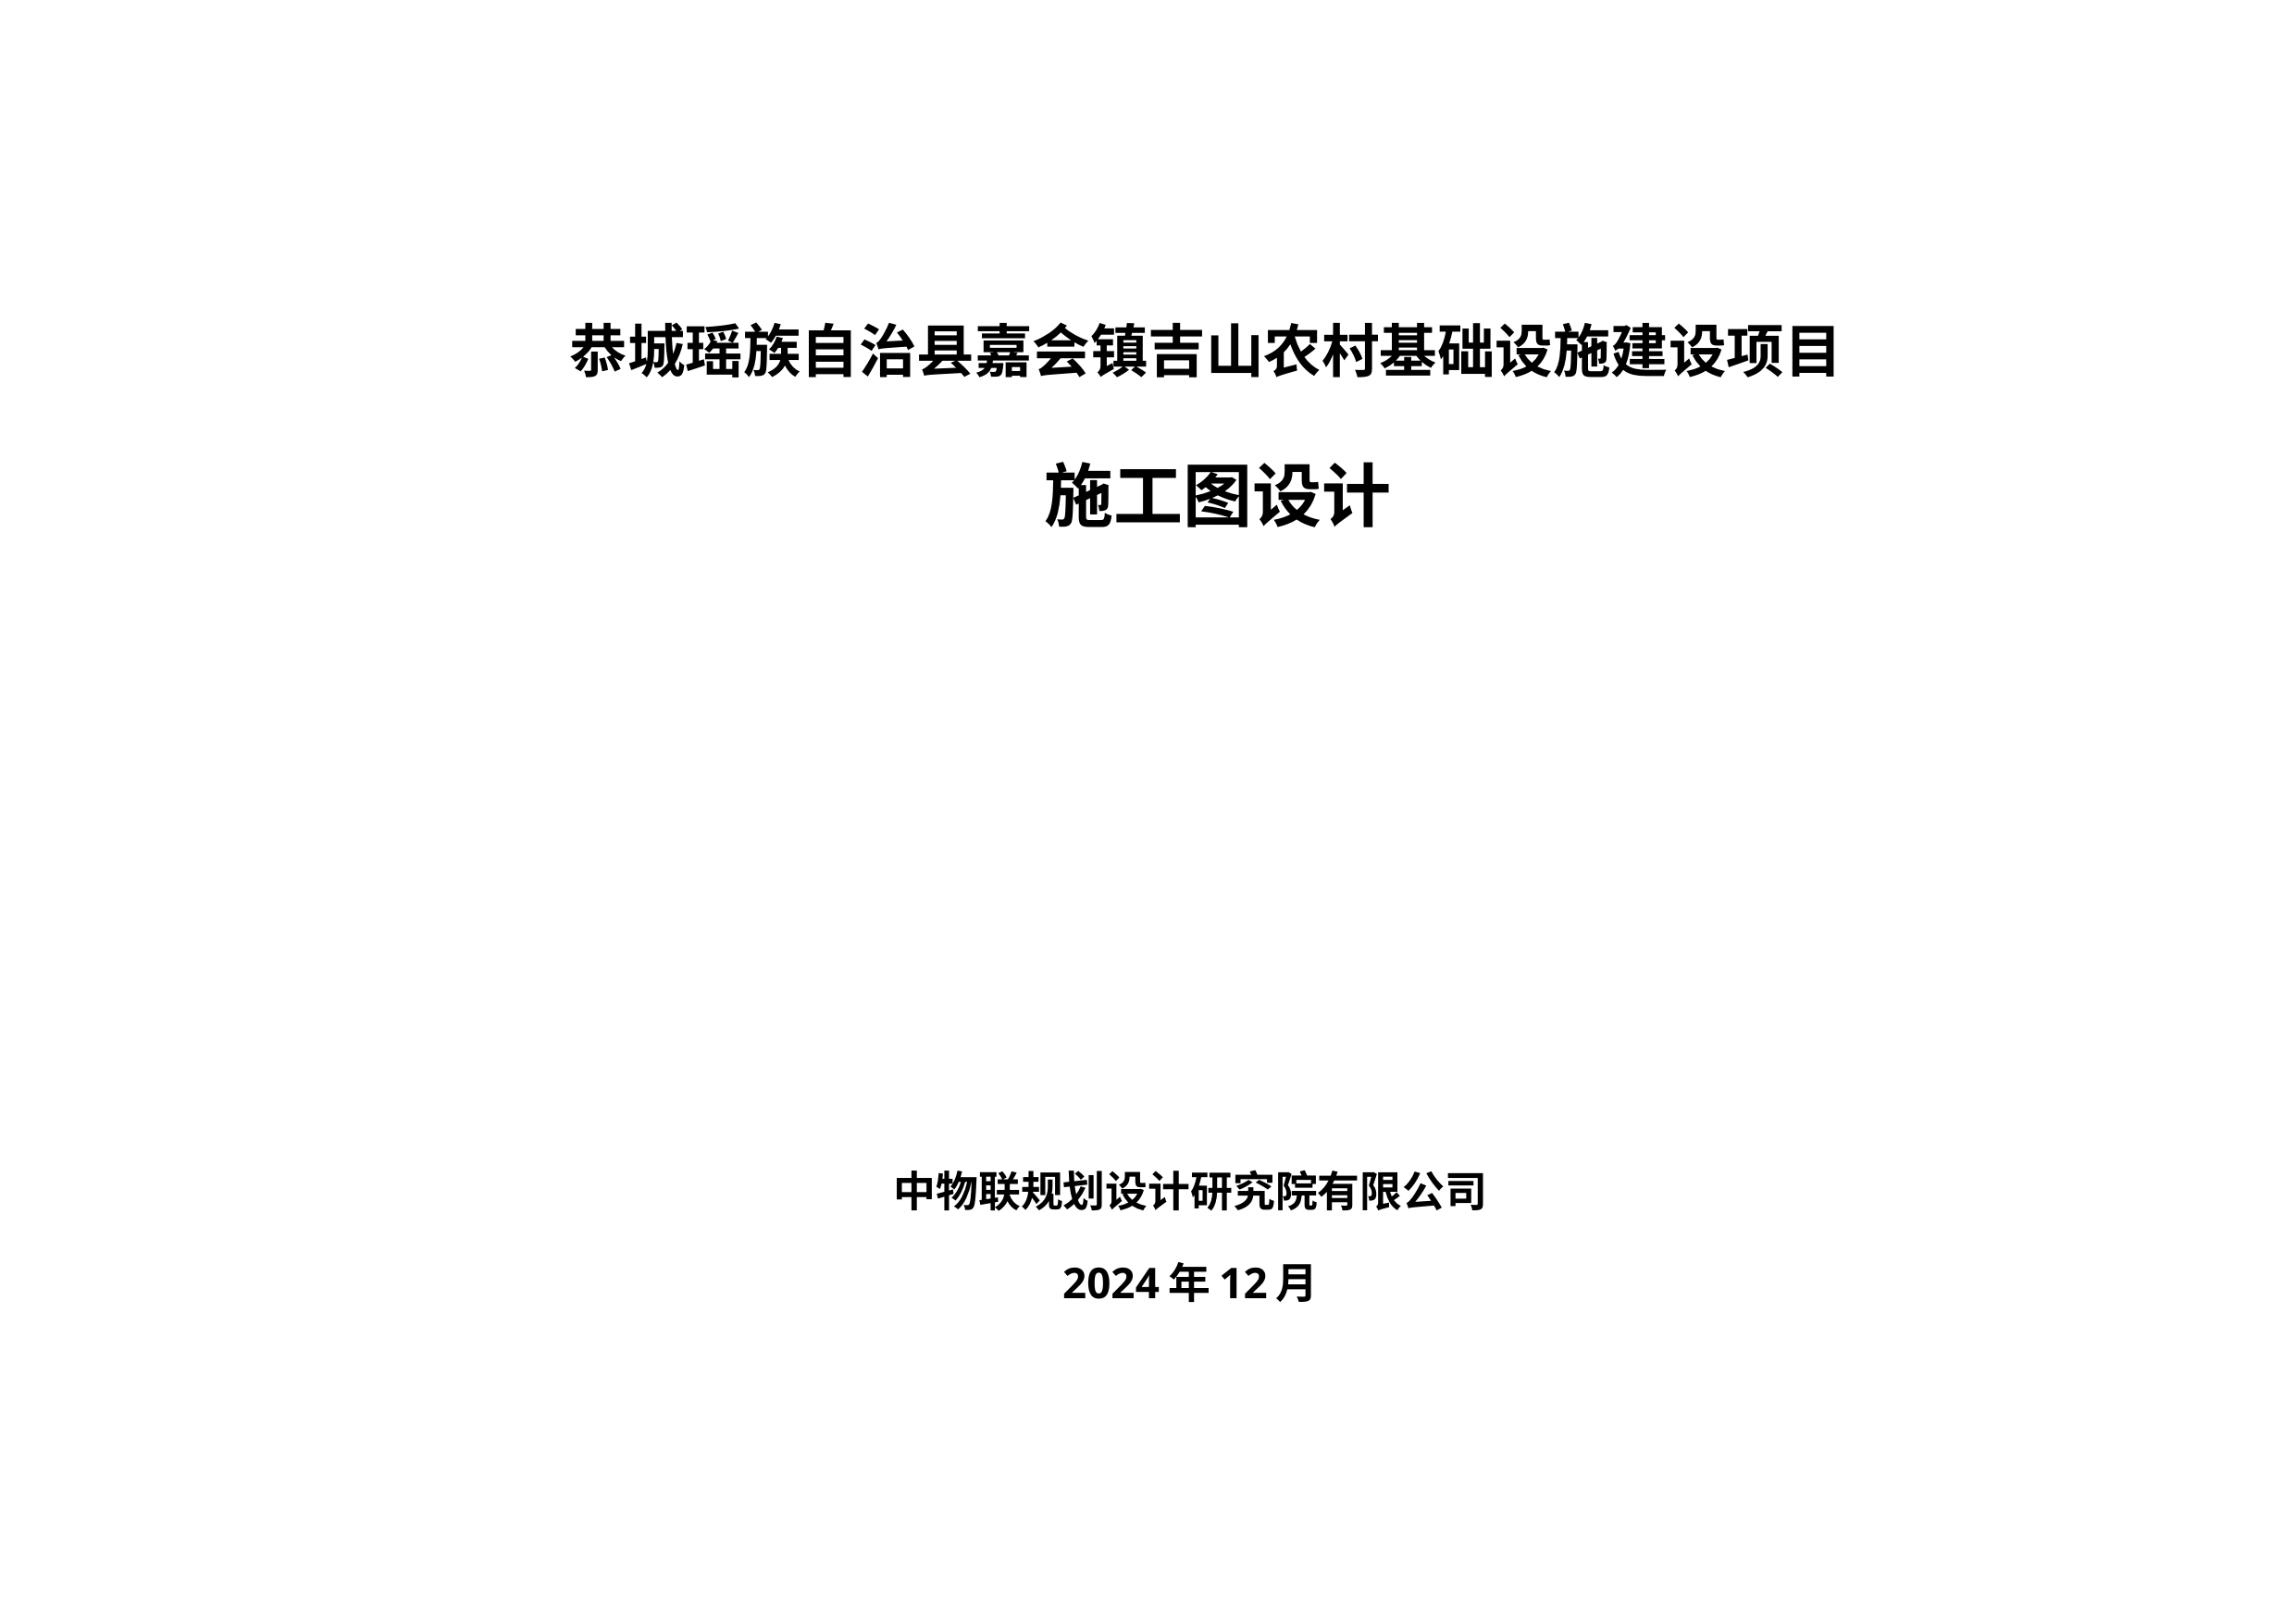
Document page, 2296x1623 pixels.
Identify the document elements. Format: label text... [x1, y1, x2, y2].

text 施工图设计 [109, 440, 2186, 541]
text 中物联规划设计研究院有限公司 [109, 1158, 2186, 1220]
text 2024年12月 [109, 1250, 2186, 1311]
text 恭城瑶族自治县嘉会镇吉山农村基础设施建设项目 [109, 305, 2186, 390]
